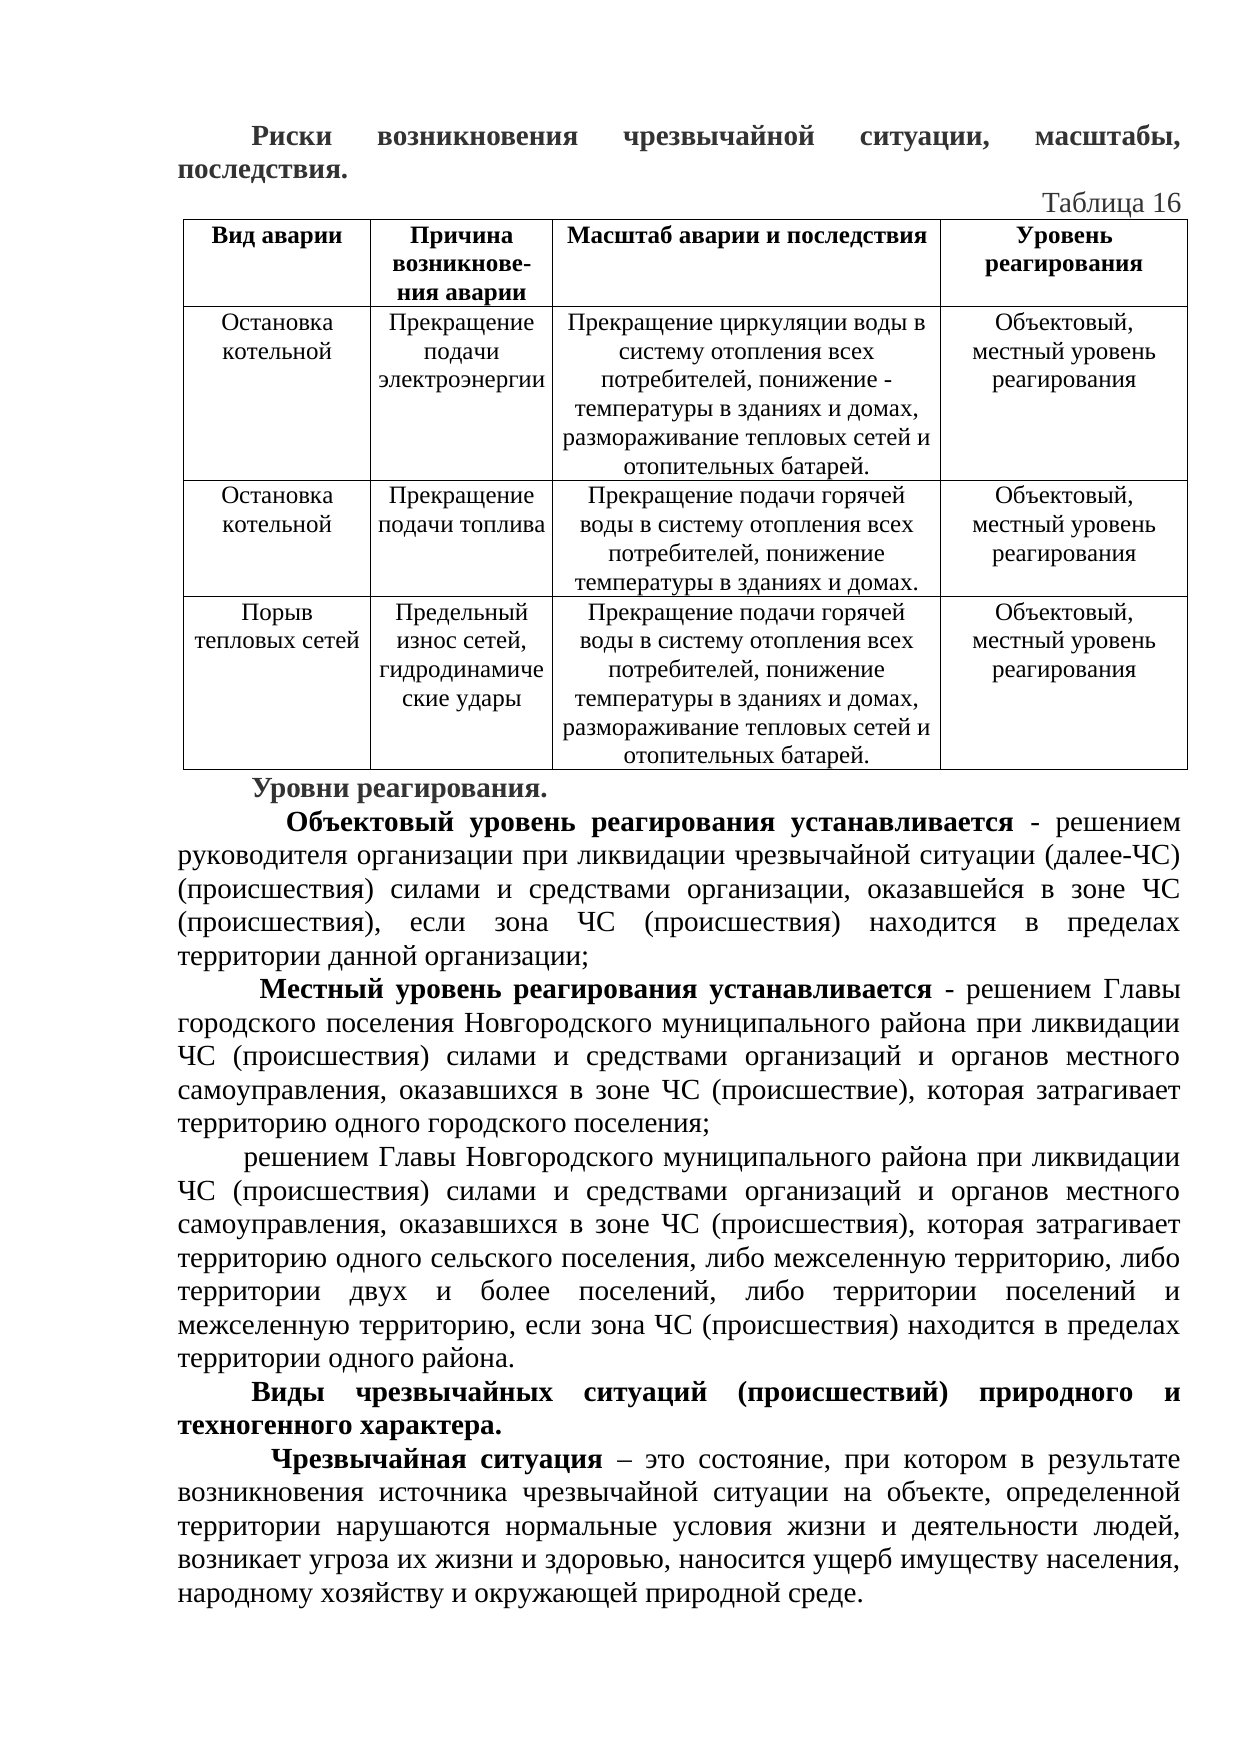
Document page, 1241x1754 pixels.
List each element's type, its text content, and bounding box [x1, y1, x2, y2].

text решением Главы Новгородского муниципального района при ликвидации ЧС (происшествия) силами и средствами организаций и органов местного самоуправления, оказавшихся в зоне ЧС (происшествия), которая затрагивает территорию одного сельского поселения, либо межселенную территорию, либо территории двух и более поселений, либо территории поселений и межселенную территорию, если зона ЧС (происшествия) находится в пределах территории одного района. [177, 1139, 1181, 1374]
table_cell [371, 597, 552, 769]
text Таблица 16 [177, 185, 1181, 219]
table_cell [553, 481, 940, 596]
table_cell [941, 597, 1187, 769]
text Местный уровень реагирования устанавливается - решением Главы городского поселения Новгородского муниципального района при ликвидации ЧС (происшествия) силами и средствами организаций и органов местного самоуправления, оказавшихся в зоне ЧС (происшествие), которая затрагивает территорию одного городского поселения; [177, 971, 1181, 1139]
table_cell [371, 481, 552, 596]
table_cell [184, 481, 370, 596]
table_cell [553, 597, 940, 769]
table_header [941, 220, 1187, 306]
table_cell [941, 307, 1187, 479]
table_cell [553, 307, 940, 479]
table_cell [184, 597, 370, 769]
text Виды чрезвычайных ситуаций (происшествий) природного и техногенного характера. [177, 1374, 1181, 1441]
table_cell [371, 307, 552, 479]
text Уровни реагирования. [177, 770, 1181, 804]
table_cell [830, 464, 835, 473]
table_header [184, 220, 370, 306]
text Объектовый уровень реагирования устанавливается - решением руководителя организации при ликвидации чрезвычайной ситуации (далее-ЧС) (происшествия) силами и средствами организации, оказавшейся в зоне ЧС (происшествия), если зона ЧС (происшествия) находится в пределах территории данной организации; [177, 804, 1181, 971]
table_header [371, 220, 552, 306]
text Риски возникновения чрезвычайной ситуации, масштабы, последствия. [177, 118, 1181, 185]
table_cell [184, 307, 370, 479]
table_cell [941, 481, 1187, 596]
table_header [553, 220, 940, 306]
text Чрезвычайная ситуация – это состояние, при котором в результате возникновения источника чрезвычайной ситуации на объекте, определенной территории нарушаются нормальные условия жизни и деятельности людей, возникает угроза их жизни и здоровью, наносится ущерб имуществу населения, народному хозяйству и окружающей природной среде. [177, 1441, 1181, 1609]
